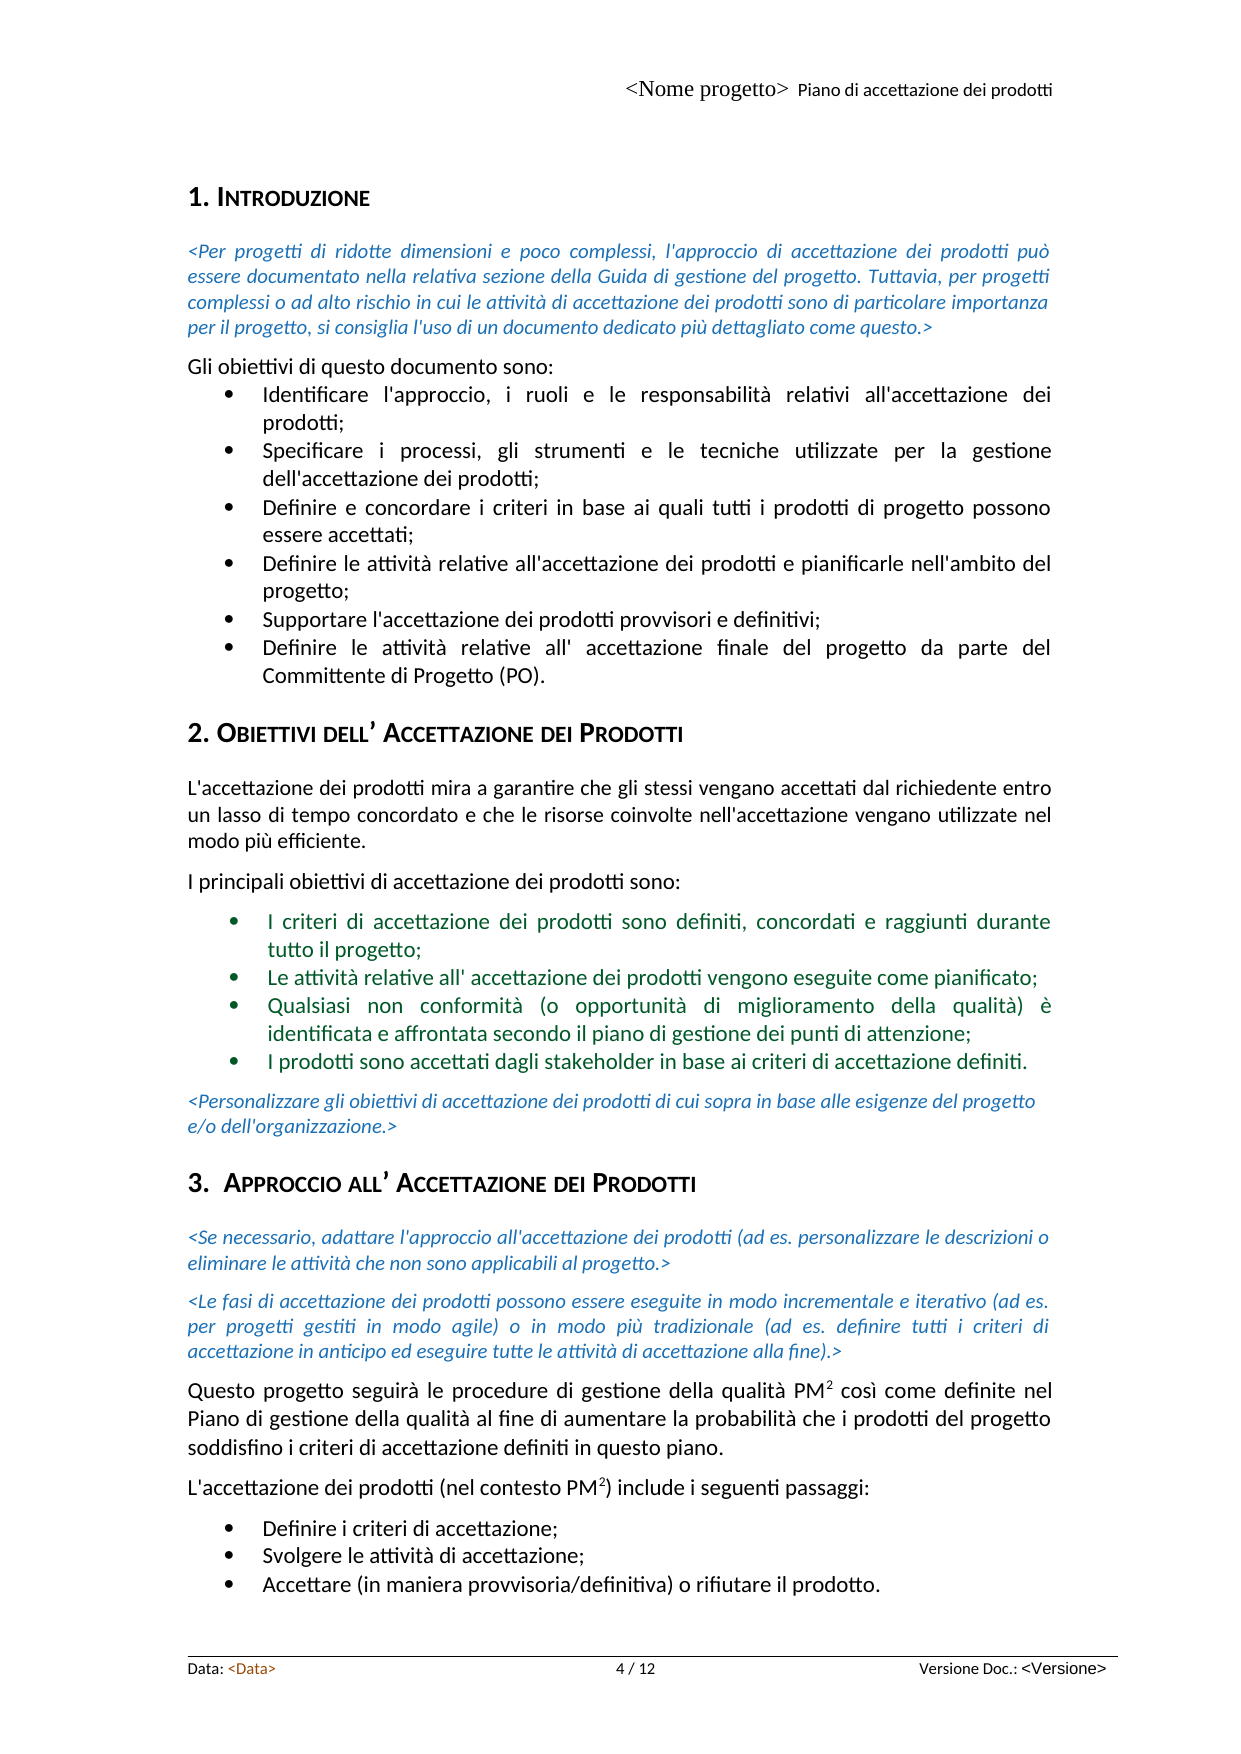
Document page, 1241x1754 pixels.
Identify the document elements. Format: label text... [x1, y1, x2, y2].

subtitle Obiettivi dell’ Accettazione dei Prodotti [187, 714, 1053, 749]
text I principali obiettivi di accettazione dei prodotti sono: [187, 867, 1053, 895]
subtitle Introduzione [187, 178, 1053, 213]
list Accettare (in maniera provvisoria/definitiva) o rifiutare il prodotto. [225, 1570, 1053, 1598]
text L'accettazione dei prodotti mira a garantire che gli stessi vengano accettati dal richiedente entro un lasso di tempo concordato e che le risorse coinvolte nell'accettazione vengano utilizzate nel modo più efficiente. [187, 774, 1053, 854]
text <Per progetti di ridotte dimensioni e poco complessi, l'approccio di accettazione dei prodotti può essere documentato nella relativa sezione della Guida di gestione del progetto. Tuttavia, per progetti complessi o ad alto rischio in cui le attività di accettazione dei prodotti sono di particolare importanza per il progetto, si consiglia l'uso di un documento dedicato più dettagliato come questo.> [187, 238, 1053, 340]
text Gli obiettivi di questo documento sono: [187, 352, 1053, 381]
text <Se necessario, adattare l'approccio all'accettazione dei prodotti (ad es. personalizzare le descrizioni o eliminare le attività che non sono applicabili al progetto.> [187, 1224, 1053, 1275]
list Definire le attività relative all' accettazione finale del progetto da parte del Committente di Progetto (PO). [225, 633, 1053, 689]
list Identificare l'approccio, i ruoli e le responsabilità relativi all'accettazione dei prodotti; [225, 381, 1053, 437]
list Specificare i processi, gli strumenti e le tecniche utilizzate per la gestione dell'accettazione dei prodotti; [225, 437, 1053, 493]
text L'accettazione dei prodotti (nel contesto PM2) include i seguenti passaggi: [187, 1473, 1053, 1501]
list I prodotti sono accettati dagli stakeholder in base ai criteri di accettazione definiti. [230, 1047, 1053, 1076]
list Definire i criteri di accettazione; [225, 1514, 1053, 1542]
list Definire e concordare i criteri in base ai quali tutti i prodotti di progetto possono essere accettati; [225, 493, 1053, 549]
text <Le fasi di accettazione dei prodotti possono essere eseguite in modo incrementale e iterativo (ad es. per progetti gestiti in modo agile) o in modo più tradizionale (ad es. definire tutti i criteri di accettazione in anticipo ed eseguire tutte le attività di accettazione alla fine).> [187, 1288, 1053, 1364]
list Supportare l'accettazione dei prodotti provvisori e definitivi; [225, 605, 1053, 633]
list Le attività relative all' accettazione dei prodotti vengono eseguite come pianificato; [230, 963, 1053, 991]
list Definire le attività relative all'accettazione dei prodotti e pianificarle nell'ambito del progetto; [225, 549, 1053, 605]
list Svolgere le attività di accettazione; [225, 1542, 1053, 1570]
subtitle Approccio all’ Accettazione dei Prodotti [187, 1164, 1053, 1199]
list Qualsiasi non conformità (o opportunità di miglioramento della qualità) è identificata e affrontata secondo il piano di gestione dei punti di attenzione; [230, 991, 1053, 1047]
text Questo progetto seguirà le procedure di gestione della qualità PM2 così come definite nel Piano di gestione della qualità al fine di aumentare la probabilità che i prodotti del progetto soddisfino i criteri di accettazione definiti in questo piano. [187, 1377, 1053, 1461]
list I criteri di accettazione dei prodotti sono definiti, concordati e raggiunti durante tutto il progetto; [230, 907, 1053, 963]
text <Personalizzare gli obiettivi di accettazione dei prodotti di cui sopra in base alle esigenze del progetto e/o dell'organizzazione.> [187, 1088, 1053, 1139]
